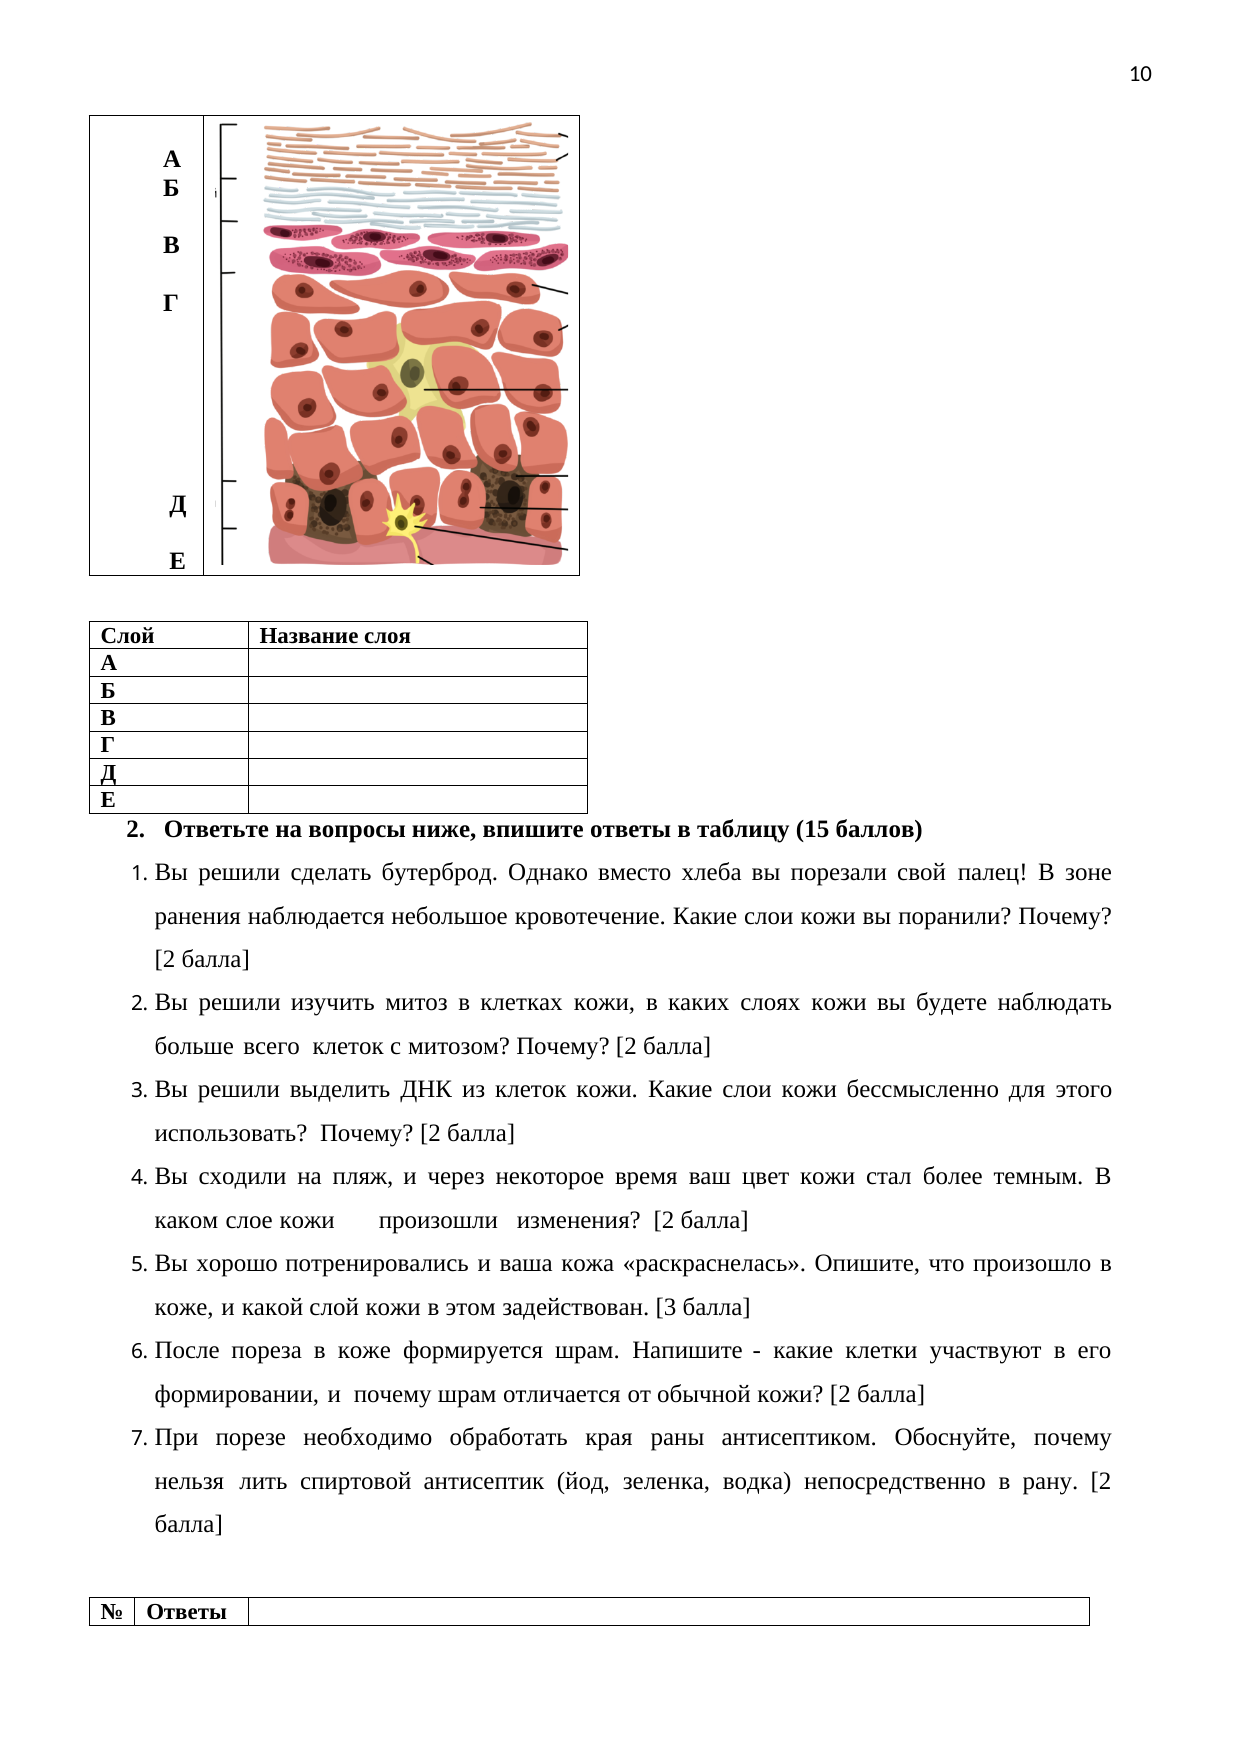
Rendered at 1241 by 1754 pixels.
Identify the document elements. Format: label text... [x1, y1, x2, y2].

table_cell А [90, 649, 248, 676]
table_cell Г [90, 732, 248, 758]
table_header № [90, 1598, 134, 1624]
table_header Название слоя [249, 622, 587, 648]
list Вы решили изучить митоз в клетках кожи, в каких слоях кожи вы будете наблюдать больше всего клеток с митозом? Почему? [2 балла] [131, 987, 1112, 1059]
list После пореза в коже формируется шрам. Напишите - какие клетки участвуют в его формировании, и почему шрам отличается от обычной кожи? [2 балла] [131, 1335, 1112, 1407]
table_cell [249, 649, 587, 676]
list Ответьте на вопросы ниже, впишите ответы в таблицу (15 баллов) [126, 814, 1152, 842]
table_cell В [90, 704, 248, 731]
list Вы решили сделать бутерброд. Однако вместо хлеба вы порезали свой палец! В зоне ранения наблюдается небольшое кровотечение. Какие слои кожи вы поранили? Почему? [2 балла] [131, 857, 1112, 973]
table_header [249, 1598, 1089, 1624]
table_cell Б [90, 677, 248, 703]
table_cell [249, 732, 587, 758]
table_cell Е [90, 786, 248, 813]
list Вы хорошо потренировались и ваша кожа «раскраснелась». Опишите, что произошло в коже, и какой слой кожи в этом задействован. [3 балла] [131, 1248, 1112, 1321]
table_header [135, 1598, 248, 1624]
table_cell [249, 677, 587, 703]
list Вы решили выделить ДНК из клеток кожи. Какие слои кожи бессмысленно для этого использовать? Почему? [2 балла] [131, 1074, 1112, 1147]
table_cell Д [90, 759, 248, 785]
table_cell [249, 759, 587, 785]
table_cell [249, 704, 587, 731]
list Вы сходили на пляж, и через некоторое время ваш цвет кожи стал более темным. В каком слое кожи произошли изменения? [2 балла] [131, 1161, 1112, 1233]
table_header А Б В Г Д Е [90, 116, 203, 575]
table_header Слой [90, 622, 248, 648]
picture [215, 116, 569, 565]
table_cell [249, 786, 587, 813]
list При порезе необходимо обработать края раны антисептиком. Обоснуйте, почему нельзя лить спиртовой антисептик (йод, зеленка, водка) непосредственно в рану. [2 балла] [131, 1422, 1112, 1538]
table_header [204, 116, 579, 575]
